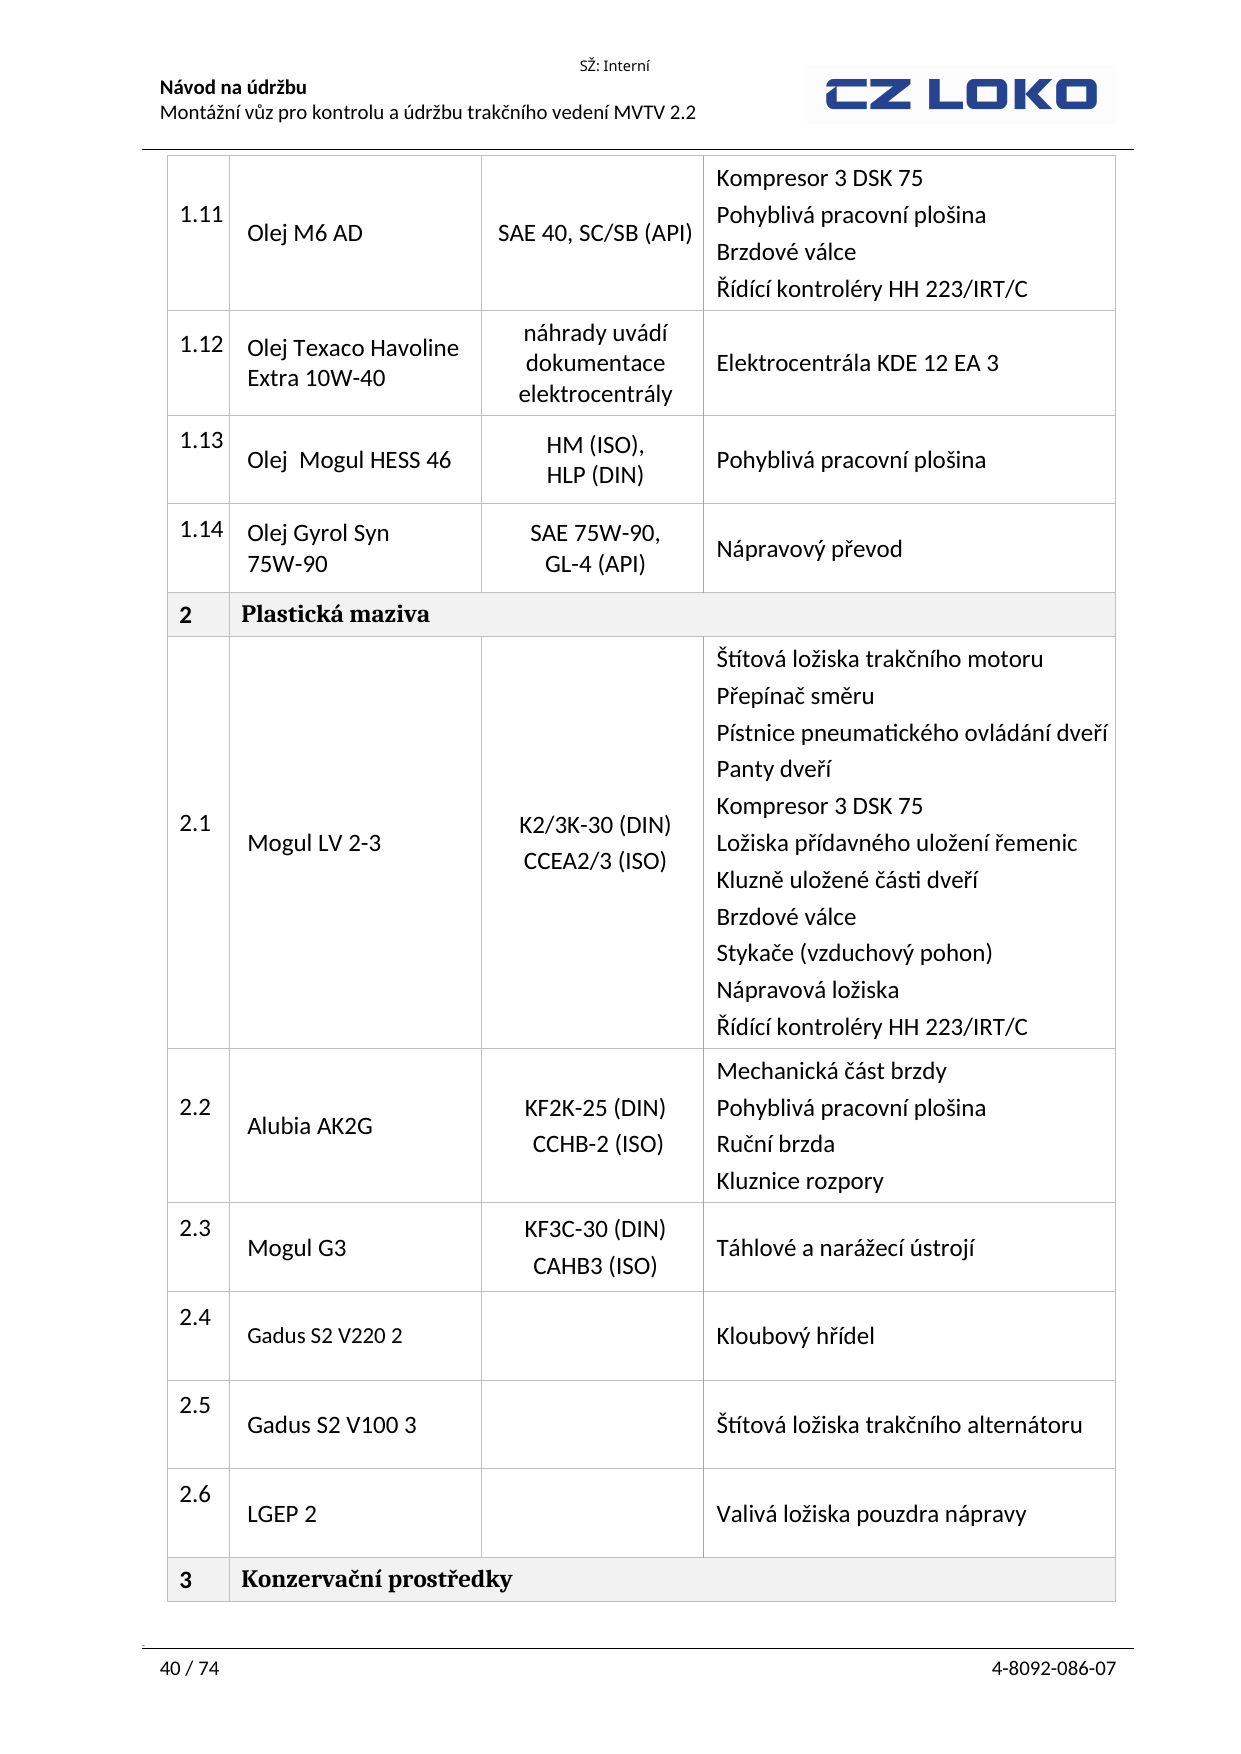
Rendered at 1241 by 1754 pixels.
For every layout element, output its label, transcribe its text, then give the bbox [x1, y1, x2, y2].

table_cell [168, 1381, 229, 1468]
table_cell Plastická maziva [230, 593, 1115, 636]
table_cell KF3C-30 (DIN) CAHB3 (ISO) [482, 1203, 703, 1291]
table_cell [168, 311, 229, 415]
table_cell [168, 1203, 229, 1291]
table_cell Elektrocentrála KDE 12 EA 3 [704, 311, 1115, 415]
table_cell K2/3K-30 (DIN) CCEA2/3 (ISO) [482, 637, 703, 1048]
table_cell Táhlové a narážecí ústrojí [704, 1203, 1115, 1291]
table_cell [168, 1292, 229, 1379]
picture [806, 65, 1117, 124]
table_cell [168, 156, 229, 309]
table_cell Mogul LV 2-3 [230, 637, 481, 1048]
table_cell [168, 1469, 229, 1557]
table_cell HM (ISO), HLP (DIN) [482, 416, 703, 503]
table_cell Pohyblivá pracovní plošina [704, 416, 1115, 503]
table_cell Olej M6 AD [230, 156, 481, 309]
table_cell Valivá ložiska pouzdra nápravy [704, 1469, 1115, 1557]
table_cell [168, 416, 229, 503]
table_cell Mogul G3 [230, 1203, 481, 1291]
table_cell Nápravový převod [704, 504, 1115, 592]
table_cell [482, 1469, 703, 1557]
table_cell [482, 1292, 703, 1379]
table_cell [168, 504, 229, 592]
table_cell Olej Mogul HESS 46 [230, 416, 481, 503]
table_cell [168, 593, 229, 636]
table_cell Gadus S2 V220 2 [230, 1292, 481, 1379]
table_cell KF2K-25 (DIN) CCHB-2 (ISO) [482, 1049, 703, 1202]
table_cell Mechanická část brzdy Pohyblivá pracovní plošina Ruční brzda Kluznice rozpory [704, 1049, 1115, 1202]
table_cell [168, 1558, 229, 1601]
table_cell [168, 637, 229, 1048]
table_cell LGEP 2 [230, 1469, 481, 1557]
table_cell Kloubový hřídel [704, 1292, 1115, 1379]
table_cell Štítová ložiska trakčního alternátoru [704, 1381, 1115, 1468]
table_cell Olej Gyrol Syn 75W-90 [230, 504, 481, 592]
table_cell Konzervační prostředky [230, 1558, 1115, 1601]
table_cell [168, 1049, 229, 1202]
table_cell SAE 40, SC/SB (API) [482, 156, 703, 309]
table_cell Olej Texaco Havoline Extra 10W-40 [230, 311, 481, 415]
table_cell SAE 75W-90, GL-4 (API) [482, 504, 703, 592]
table_cell Štítová ložiska trakčního motoru Přepínač směru Pístnice pneumatického ovládání dveří Panty dveří Kompresor 3 DSK 75 Ložiska přídavného uložení řemenic Kluzně uložené části dveří Brzdové válce Stykače (vzduchový pohon) Nápravová ložiska Řídící kontroléry HH 223/IRT/C [704, 637, 1115, 1048]
table_cell [482, 1381, 703, 1468]
table_cell Kompresor 3 DSK 75 Pohyblivá pracovní plošina Brzdové válce Řídící kontroléry HH 223/IRT/C [704, 156, 1115, 309]
table_cell Gadus S2 V100 3 [230, 1381, 481, 1468]
table_cell Alubia AK2G [230, 1049, 481, 1202]
table_cell náhrady uvádí dokumentace elektrocentrály [482, 311, 703, 415]
